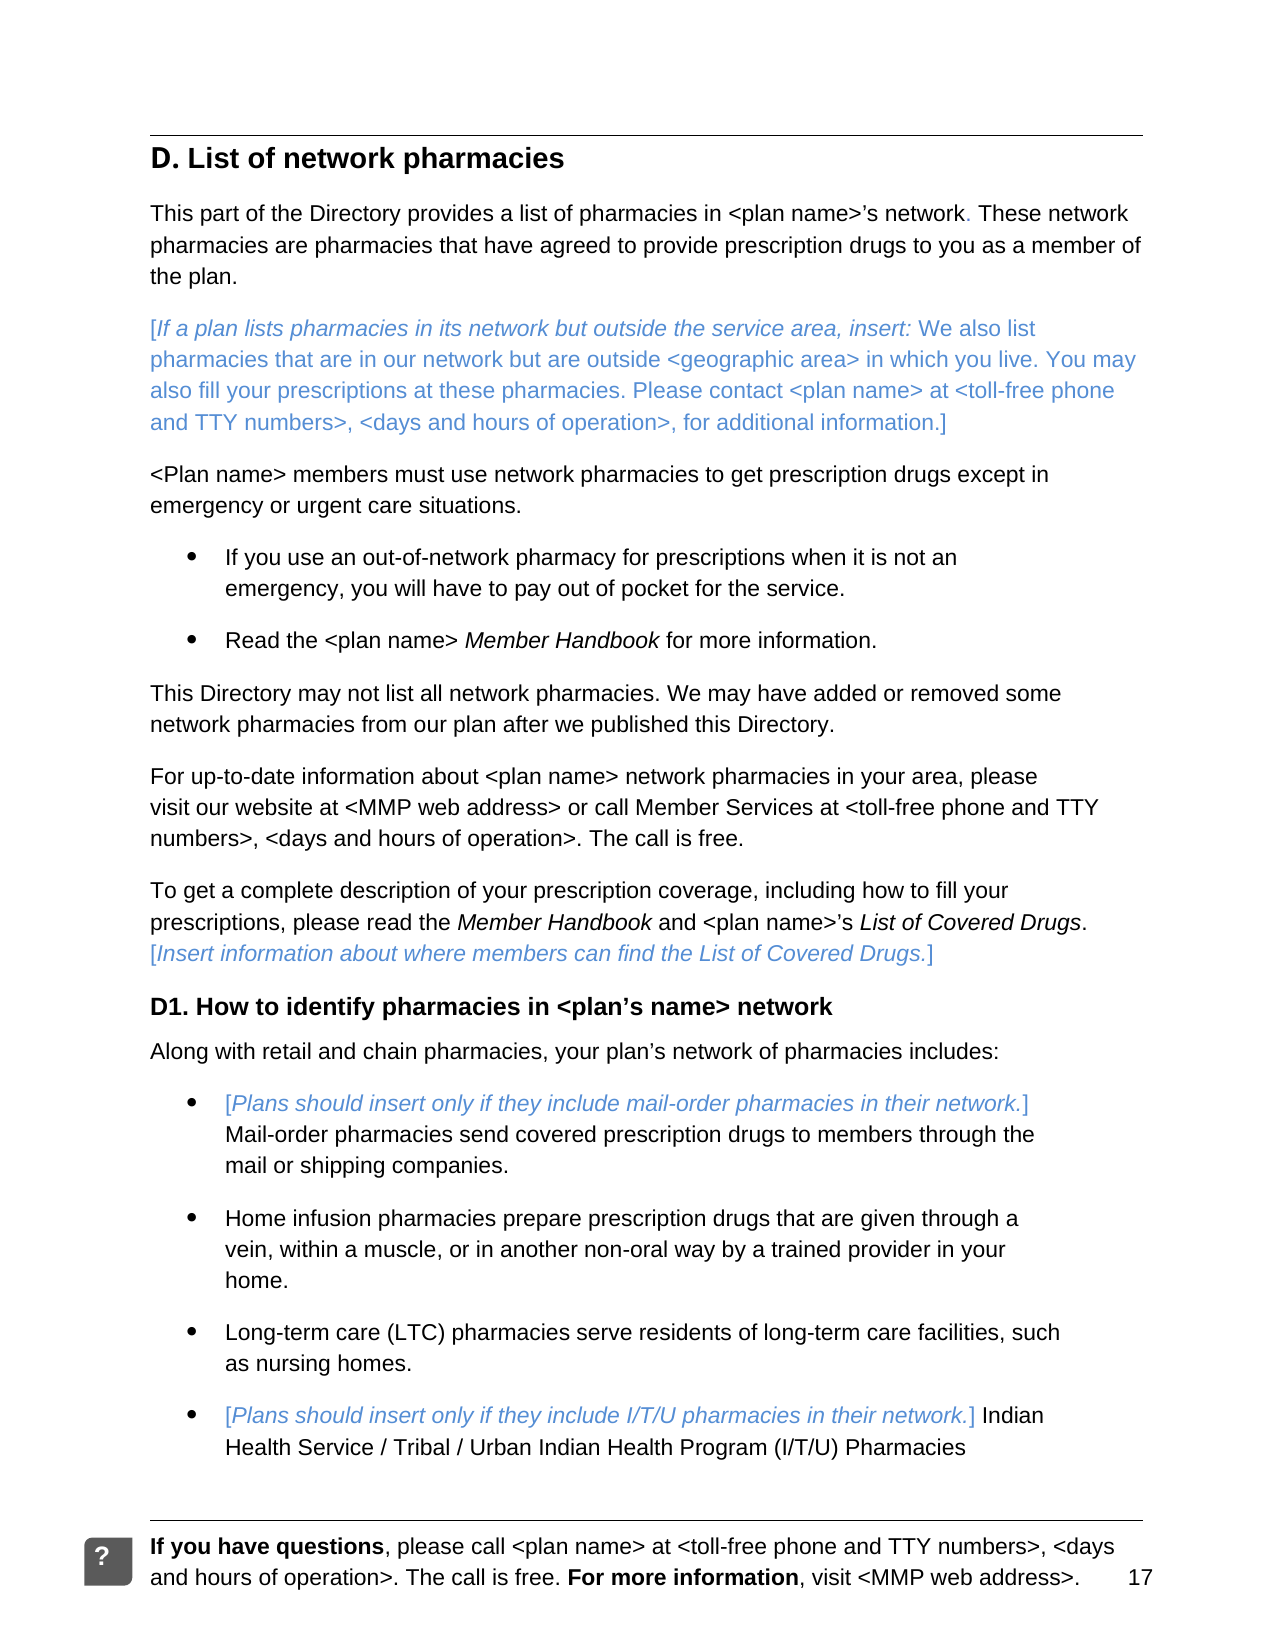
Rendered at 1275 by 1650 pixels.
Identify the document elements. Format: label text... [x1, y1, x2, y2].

text [Plans should insert only if they include mail-order pharmacies in their network.] Mail-order pharmacies send covered prescription drugs to members through the mail or shipping companies. [187, 1086, 1068, 1180]
text <Plan name> members must use network pharmacies to get prescription drugs except in emergency or urgent care situations. [150, 457, 1143, 520]
subtitle D1. How to identify pharmacies in <plan’s name> network [150, 988, 1068, 1022]
text [Plans should insert only if they include I/T/U pharmacies in their network.] Indian Health Service / Tribal / Urban Indian Health Program (I/T/U) Pharmacies [187, 1399, 1068, 1461]
text [If a plan lists pharmacies in its network but outside the service area, insert: We also list pharmacies that are in our network but are outside <geographic area> in which you live. You may also fill your prescriptions at these pharmacies. Please contact <plan name> at <toll-free phone and TTY numbers>, <days and hours of operation>, for additional information.] [150, 311, 1143, 436]
text Along with retail and chain pharmacies, your plan’s network of pharmacies includes: [150, 1034, 1143, 1066]
text Long-term care (LTC) pharmacies serve residents of long-term care facilities, such as nursing homes. [187, 1316, 1068, 1378]
list Read the <plan name> Member Handbook for more information. [187, 624, 1068, 655]
subtitle List of network pharmacies [150, 136, 1143, 176]
text For up-to-date information about <plan name> network pharmacies in your area, please visit our website at <MMP web address> or call Member Services at <toll-free phone and TTY numbers>, <days and hours of operation>. The call is free. [150, 759, 1143, 853]
text Home infusion pharmacies prepare prescription drugs that are given through a vein, within a muscle, or in another non-oral way by a trained provider in your home. [187, 1201, 1068, 1295]
text This Directory may not list all network pharmacies. We may have added or removed some network pharmacies from our plan after we published this Directory. [150, 676, 1143, 738]
text This part of the Directory provides a list of pharmacies in <plan name>’s network. These network pharmacies are pharmacies that have agreed to provide prescription drugs to you as a member of the plan. [150, 197, 1143, 291]
list If you use an out-of-network pharmacy for prescriptions when it is not an emergency, you will have to pay out of pocket for the service. [187, 541, 1068, 603]
text To get a complete description of your prescription coverage, including how to fill your prescriptions, please read the Member Handbook and <plan name>’s List of Covered Drugs. [Insert information about where members can find the List of Covered Drugs.] [150, 874, 1143, 968]
